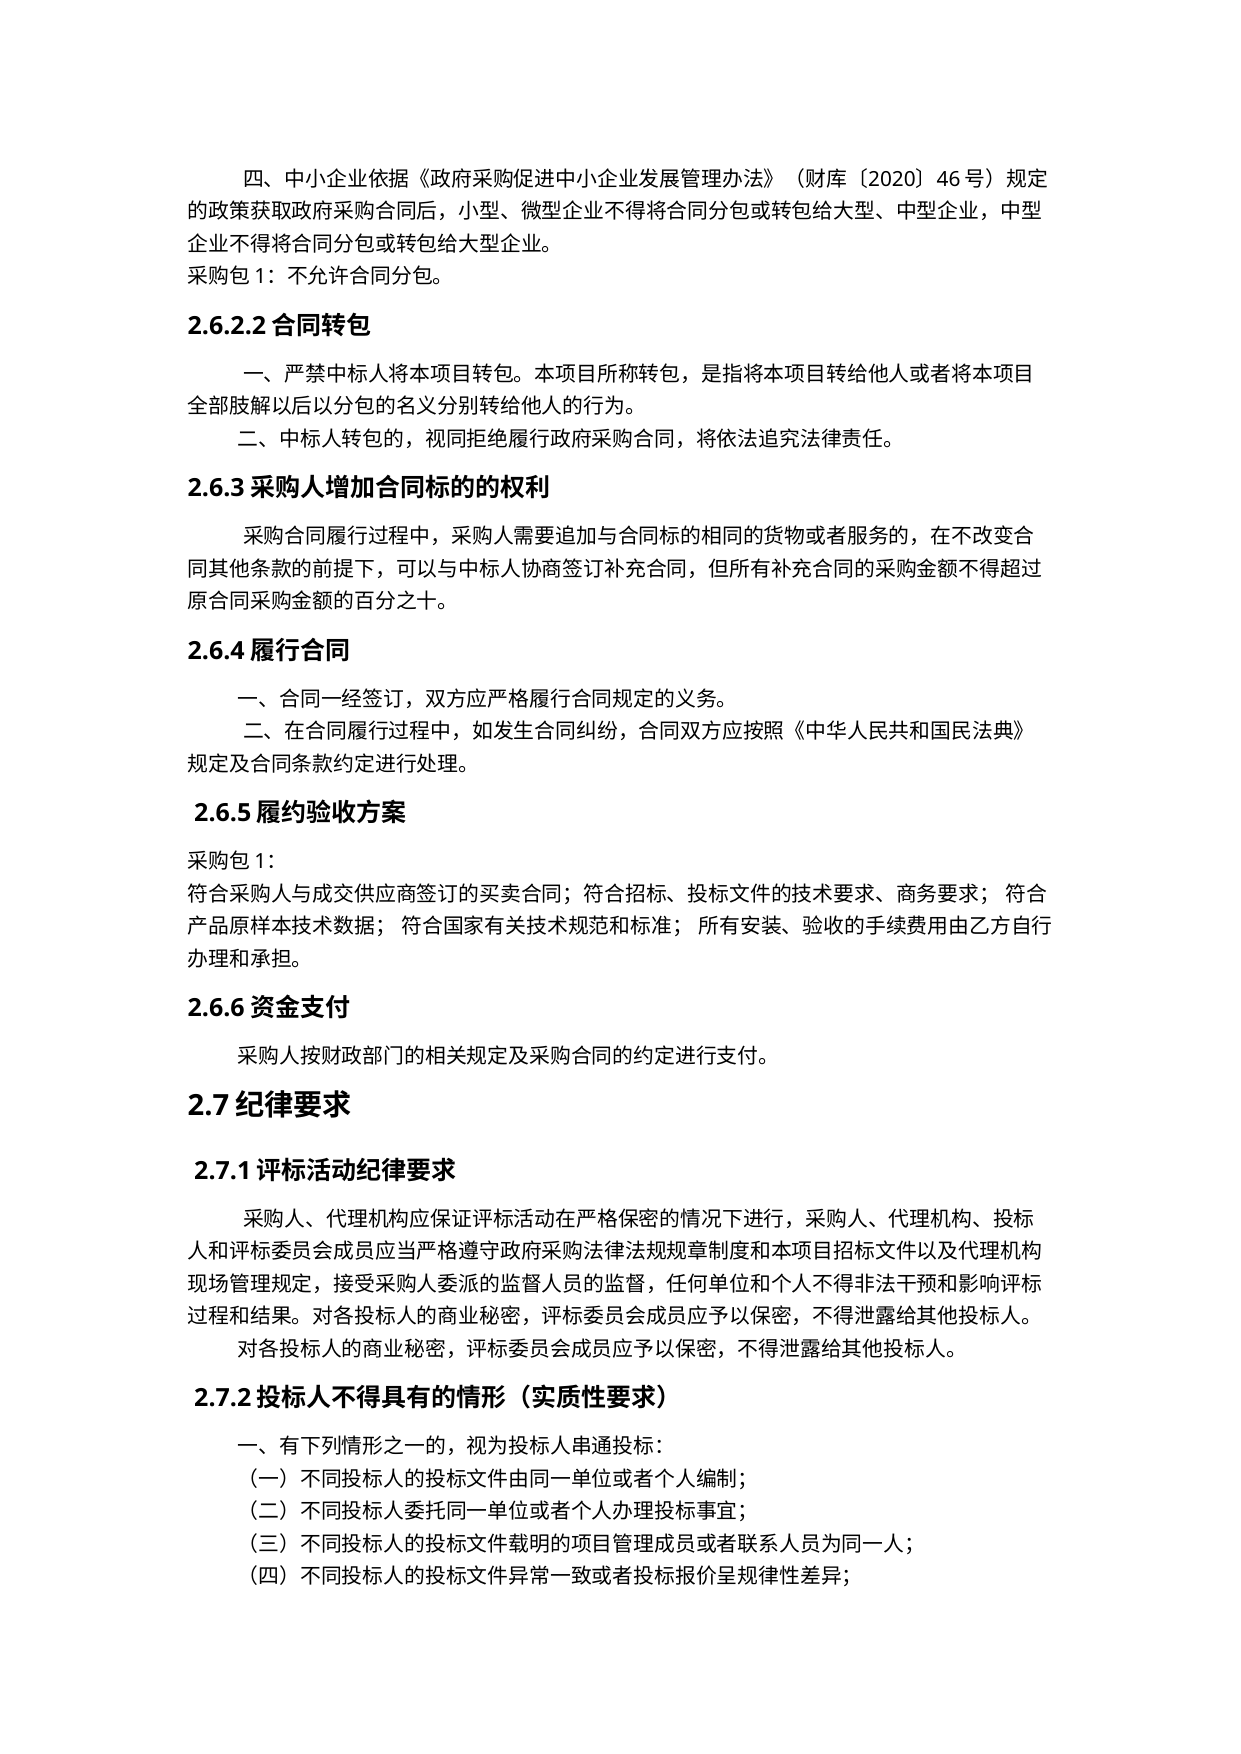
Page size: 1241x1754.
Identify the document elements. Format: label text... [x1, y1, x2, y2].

text 对各投标人的商业秘密，评标委员会成员应予以保密，不得泄露给其他投标人。 [187, 1332, 1053, 1364]
text 2.7纪律要求 [187, 1072, 1053, 1137]
text 一、合同一经签订，双方应严格履行合同规定的义务。 [187, 682, 1053, 714]
text 2.7.1评标活动纪律要求 [187, 1137, 1053, 1202]
text 一、严禁中标人将本项目转包。本项目所称转包，是指将本项目转给他人或者将本项目全部肢解以后以分包的名义分别转给他人的行为。 [187, 357, 1053, 422]
text 一、有下列情形之一的，视为投标人串通投标： [187, 1429, 1053, 1462]
text 采购人、代理机构应保证评标活动在严格保密的情况下进行，采购人、代理机构、投标人和评标委员会成员应当严格遵守政府采购法律法规规章制度和本项目招标文件以及代理机构现场管理规定，接受采购人委派的监督人员的监督，任何单位和个人不得非法干预和影响评标过程和结果。对各投标人的商业秘密，评标委员会成员应予以保密，不得泄露给其他投标人。 [187, 1202, 1053, 1332]
text （三）不同投标人的投标文件载明的项目管理成员或者联系人员为同一人； [187, 1527, 1053, 1559]
text 二、在合同履行过程中，如发生合同纠纷，合同双方应按照《中华人民共和国民法典》规定及合同条款约定进行处理。 [187, 714, 1053, 779]
text 2.6.5履约验收方案 [187, 779, 1053, 844]
text （二）不同投标人委托同一单位或者个人办理投标事宜； [187, 1494, 1053, 1527]
text 采购人按财政部门的相关规定及采购合同的约定进行支付。 [187, 1039, 1053, 1072]
text 2.7.2投标人不得具有的情形（实质性要求） [187, 1364, 1053, 1429]
text （一）不同投标人的投标文件由同一单位或者个人编制； [187, 1462, 1053, 1494]
text 2.6.2.2合同转包 [187, 292, 1053, 357]
text 采购包1：不允许合同分包。 [187, 259, 1053, 292]
text 符合采购人与成交供应商签订的买卖合同；符合招标、投标文件的技术要求、商务要求； 符合产品原样本技术数据； 符合国家有关技术规范和标准； 所有安装、验收的手续费用由乙方自行办理和承担。 [187, 877, 1053, 974]
text 2.6.3采购人增加合同标的的权利 [187, 454, 1053, 519]
text （四）不同投标人的投标文件异常一致或者投标报价呈规律性差异； [187, 1559, 1053, 1592]
text 采购合同履行过程中，采购人需要追加与合同标的相同的货物或者服务的，在不改变合同其他条款的前提下，可以与中标人协商签订补充合同，但所有补充合同的采购金额不得超过原合同采购金额的百分之十。 [187, 519, 1053, 617]
text 四、中小企业依据《政府采购促进中小企业发展管理办法》（财库〔2020〕46号）规定的政策获取政府采购合同后，小型、微型企业不得将合同分包或转包给大型、中型企业，中型企业不得将合同分包或转包给大型企业。 [187, 162, 1053, 259]
text 2.6.4履行合同 [187, 617, 1053, 682]
text 采购包1： [187, 844, 1053, 877]
text 二、中标人转包的，视同拒绝履行政府采购合同，将依法追究法律责任。 [187, 422, 1053, 454]
text 2.6.6资金支付 [187, 974, 1053, 1039]
